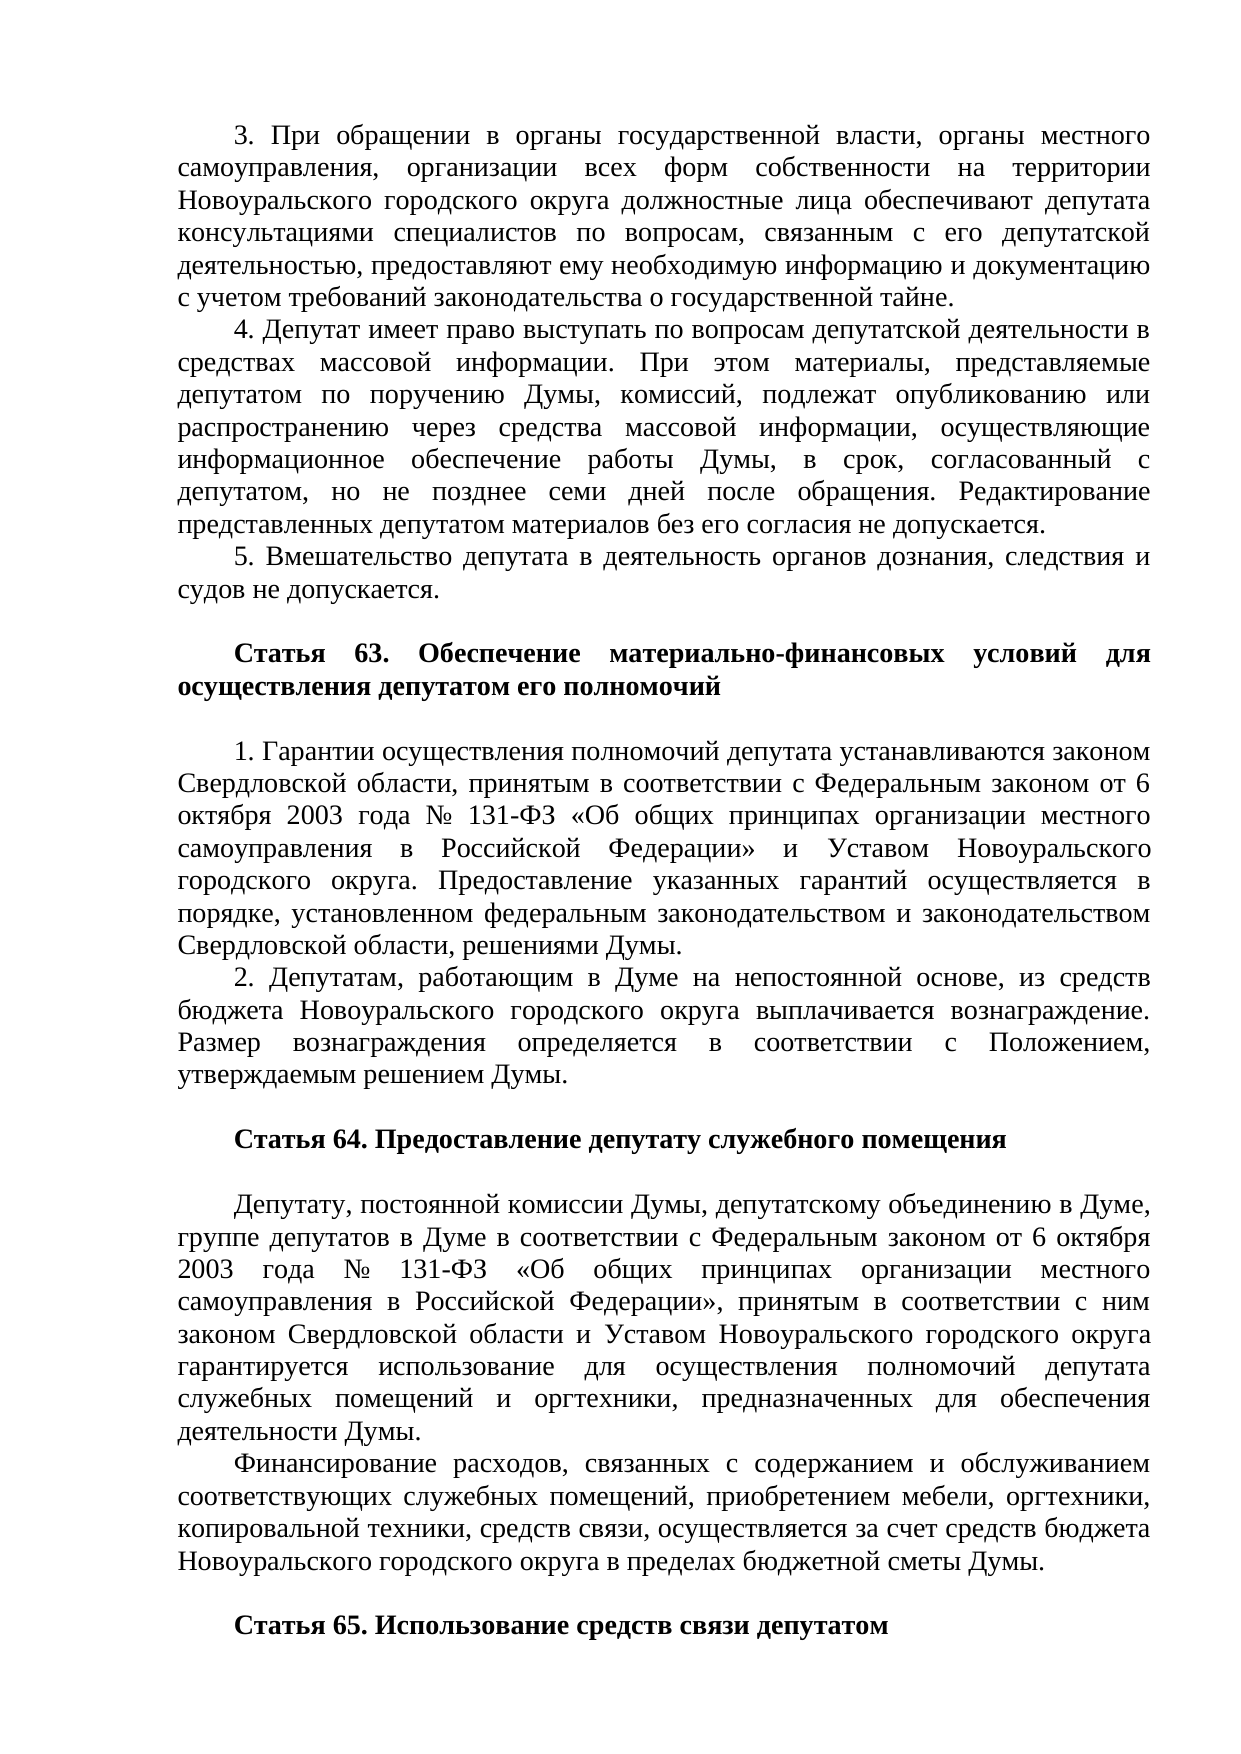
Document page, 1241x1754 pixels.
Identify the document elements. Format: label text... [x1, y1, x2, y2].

text 3. При обращении в органы государственной власти, органы местного самоуправления, организации всех форм собственности на территории Новоуральского городского округа должностные лица обеспечивают депутата консультациями специалистов по вопросам, связанным с его депутатской деятельностью, предоставляют ему необходимую информацию и документацию с учетом требований законодательства о государственной тайне. [177, 118, 1152, 312]
text 1. Гарантии осуществления полномочий депутата устанавливаются законом Свердловской области, принятым в соответствии с Федеральным законом от 6 октября 2003 года № 131-ФЗ «Об общих принципах организации местного самоуправления в Российской Федерации» и Уставом Новоуральского городского округа. Предоставление указанных гарантий осуществляется в порядке, установленном федеральным законодательством и законодательством Свердловской области, решениями Думы. [177, 734, 1152, 960]
text Финансирование расходов, связанных с содержанием и обслуживанием соответствующих служебных помещений, приобретением мебели, оргтехники, копировальной техники, средств связи, осуществляется за счет средств бюджета Новоуральского городского округа в пределах бюджетной сметы Думы. [177, 1446, 1152, 1576]
text 5. Вмешательство депутата в деятельность органов дознания, следствия и судов не допускается. [177, 539, 1152, 604]
text Депутату, постоянной комиссии Думы, депутатскому объединению в Думе, группе депутатов в Думе в соответствии с Федеральным законом от 6 октября 2003 года № 131-ФЗ «Об общих принципах организации местного самоуправления в Российской Федерации», принятым в соответствии с ним законом Свердловской области и Уставом Новоуральского городского округа гарантируется использование для осуществления полномочий депутата служебных помещений и оргтехники, предназначенных для обеспечения деятельности Думы. [177, 1187, 1152, 1446]
text Статья 65. Использование средств связи депутатом [177, 1608, 1152, 1641]
text 2. Депутатам, работающим в Думе на непостоянной основе, из средств бюджета Новоуральского городского округа выплачивается вознаграждение. Размер вознаграждения определяется в соответствии с Положением, утверждаемым решением Думы. [177, 960, 1152, 1090]
text Статья 64. Предоставление депутату служебного помещения [177, 1122, 1152, 1155]
text 4. Депутат имеет право выступать по вопросам депутатской деятельности в средствах массовой информации. При этом материалы, представляемые депутатом по поручению Думы, комиссий, подлежат опубликованию или распространению через средства массовой информации, осуществляющие информационное обеспечение работы Думы, в срок, согласованный с депутатом, но не позднее семи дней после обращения. Редактирование представленных депутатом материалов без его согласия не допускается. [177, 312, 1152, 539]
text Статья 63. Обеспечение материально-финансовых условий для осуществления депутатом его полномочий [177, 636, 1152, 701]
